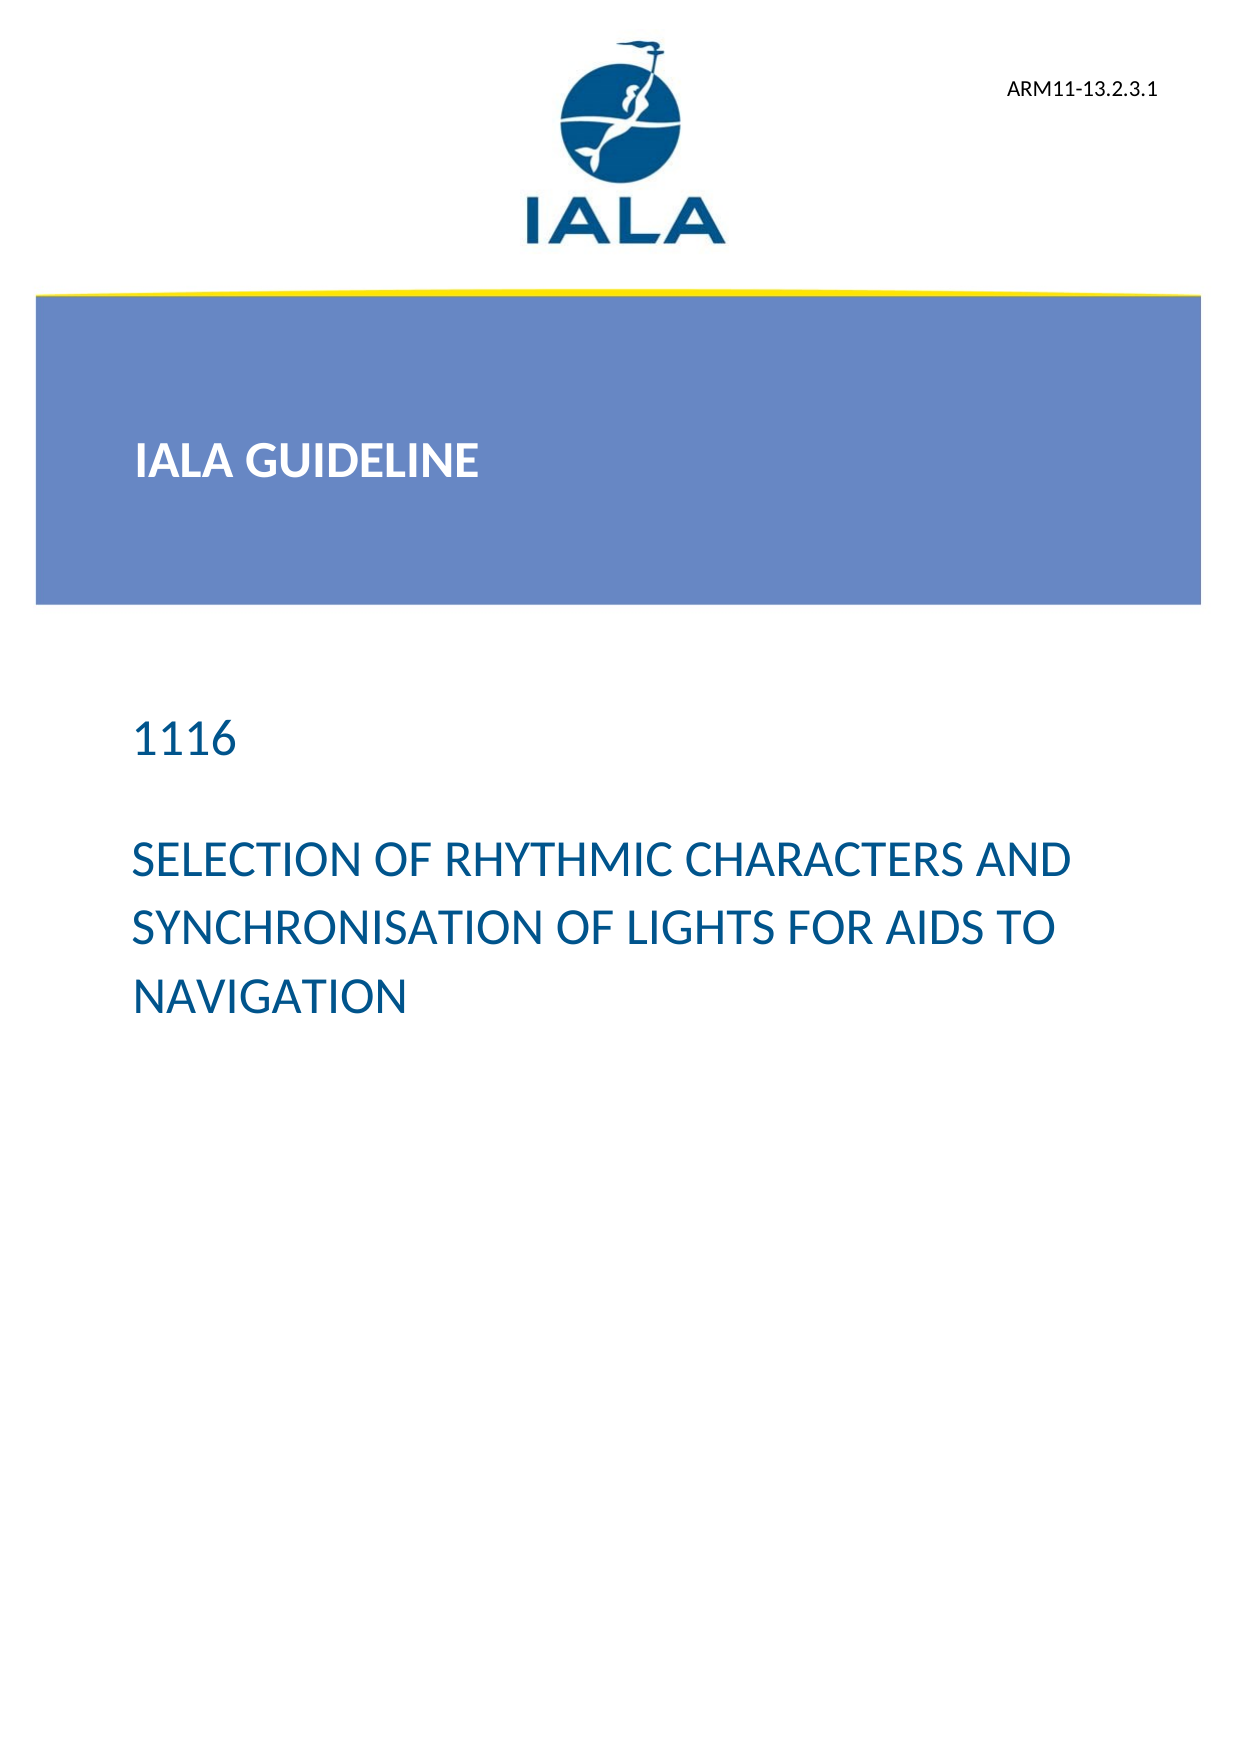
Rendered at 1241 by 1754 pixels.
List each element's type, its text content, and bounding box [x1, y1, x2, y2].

text SELECTION OF RHYTHMIC CHARACTERS AND [131, 826, 1158, 889]
picture [0, 29, 1240, 616]
text 1116 [131, 705, 1158, 769]
text SYNCHRONISATION OF LIGHTS FOR AIDS TO NAVIGATION [131, 894, 1158, 1026]
